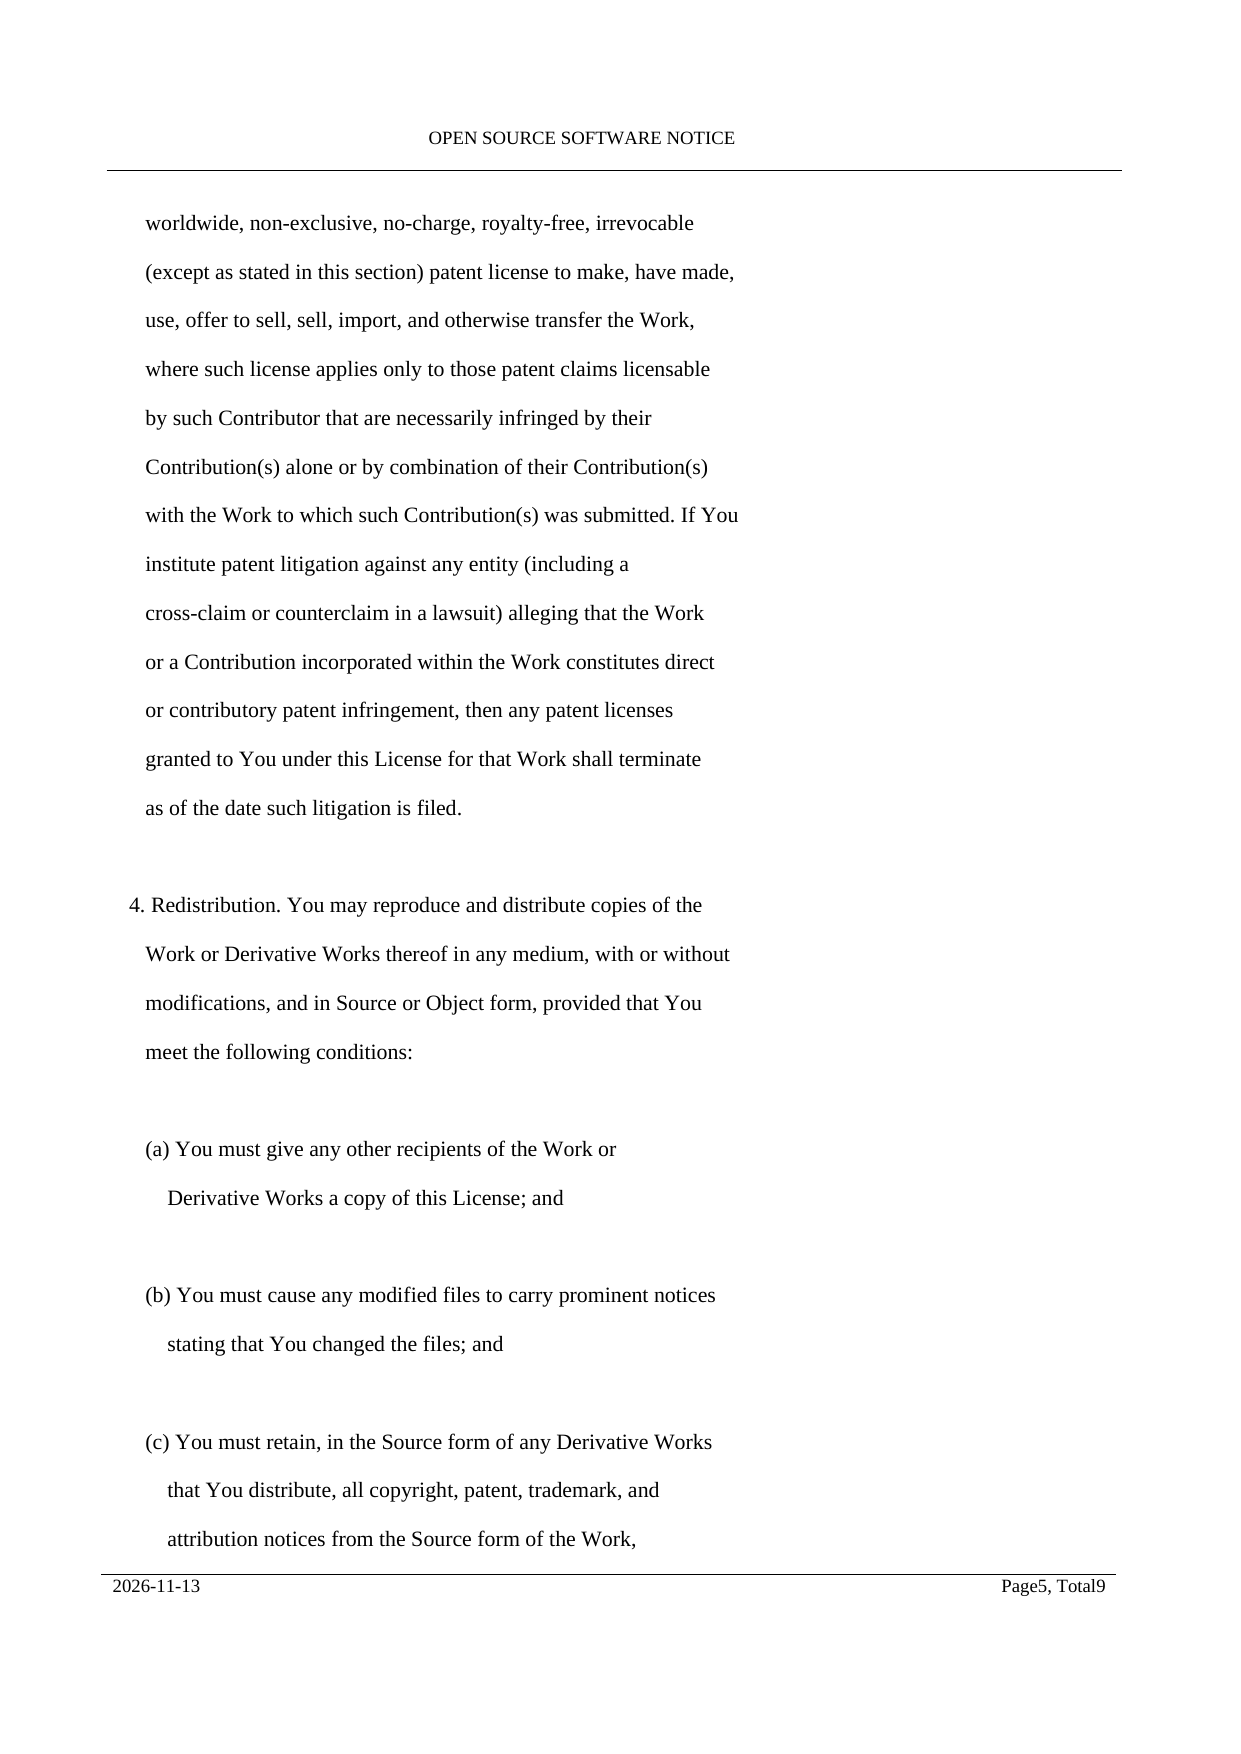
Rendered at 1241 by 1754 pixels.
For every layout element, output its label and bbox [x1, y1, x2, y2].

text [112, 206, 1128, 1555]
